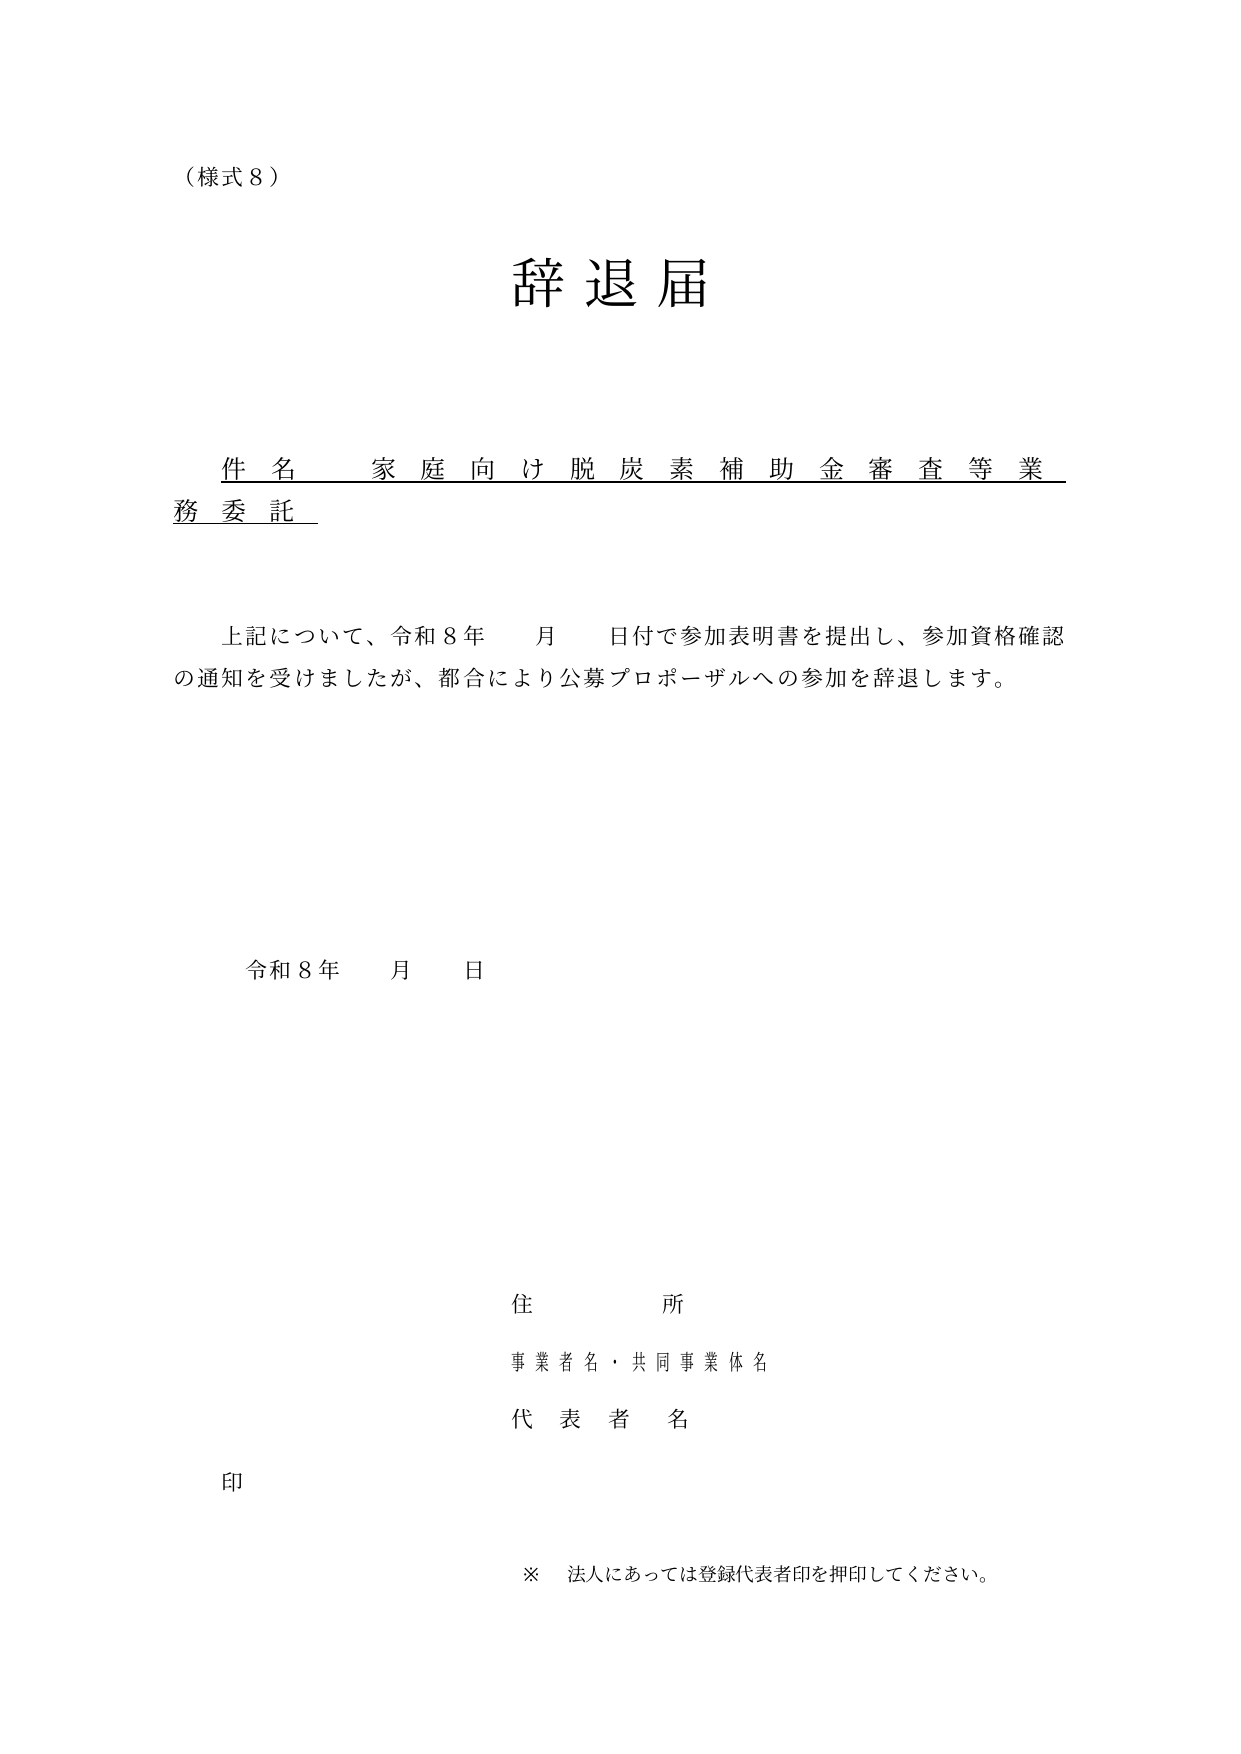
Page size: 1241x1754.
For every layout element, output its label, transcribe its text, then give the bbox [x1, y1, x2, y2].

text （様式８） [173, 155, 1067, 197]
text 上記について、令和８年 月 日付で参加表明書を提出し、参加資格確認の通知を受けましたが、都合により公募プロポーザルへの参加を辞退します。 [173, 614, 1067, 698]
text 事業者名・共同事業体名 [197, 1340, 1067, 1382]
text 代表者名 印 [197, 1398, 1067, 1502]
text 辞退届 [173, 238, 1067, 322]
list 法人にあっては登録代表者印を押印してください。 [523, 1559, 1067, 1586]
text 件名 家庭向け脱炭素補助金審査等業務委託 [173, 447, 1067, 531]
text 令和８年 月 日 [221, 948, 1067, 990]
text 住所 [197, 1283, 1067, 1324]
